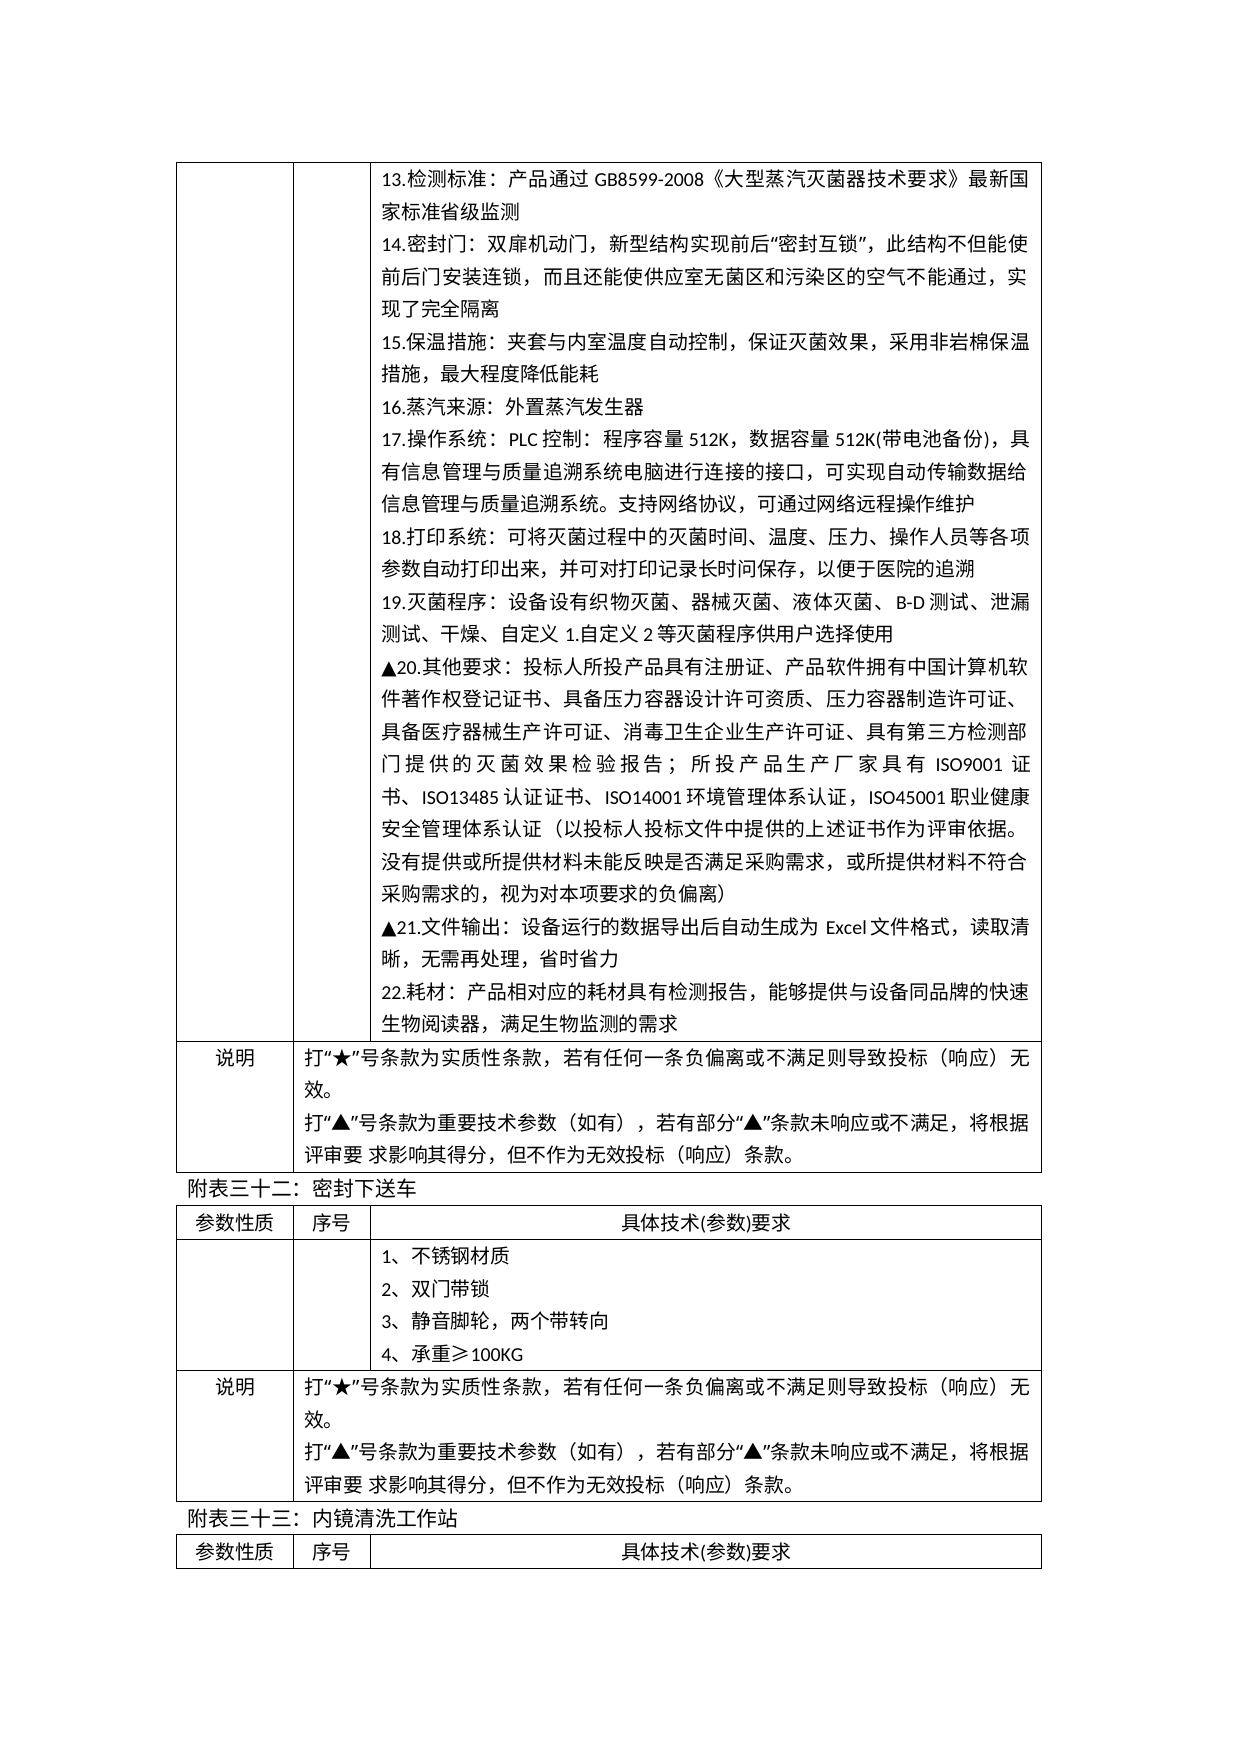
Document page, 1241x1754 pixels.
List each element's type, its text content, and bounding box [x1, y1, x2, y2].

table_header 序号 [294, 1535, 370, 1568]
table_cell [177, 1240, 293, 1370]
table_header 序号 [294, 1206, 370, 1239]
table_cell 打“★”号条款为实质性条款，若有任何一条负偏离或不满足则导致投标（响应）无效。 打“▲”号条款为重要技术参数（如有），若有部分“▲”条款未响应或不满足，将根据评审要 求影响其得分，但不作为无效投标（响应）条款。 [294, 1371, 1041, 1501]
text 附表三十三：内镜清洗工作站 [187, 1502, 1053, 1534]
table_cell 1、不锈钢材质 2、双门带锁 3、静音脚轮，两个带转向 4、承重≥100KG [371, 1240, 1041, 1370]
table_cell 说明 [177, 1042, 293, 1172]
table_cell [371, 163, 1041, 1041]
text 附表三十二：密封下送车 [187, 1173, 1053, 1205]
table_cell [294, 1240, 370, 1370]
table_cell 说明 [177, 1371, 293, 1501]
table_header 参数性质 [177, 1206, 293, 1239]
table_header 具体技术(参数)要求 [371, 1206, 1041, 1239]
table_header 参数性质 [177, 1535, 293, 1568]
table_cell [294, 163, 370, 1041]
table_cell 打“★”号条款为实质性条款，若有任何一条负偏离或不满足则导致投标（响应）无效。 打“▲”号条款为重要技术参数（如有），若有部分“▲”条款未响应或不满足，将根据评审要 求影响其得分，但不作为无效投标（响应）条款。 [294, 1042, 1041, 1172]
table_header 具体技术(参数)要求 [371, 1535, 1041, 1568]
table_cell [177, 163, 293, 1041]
